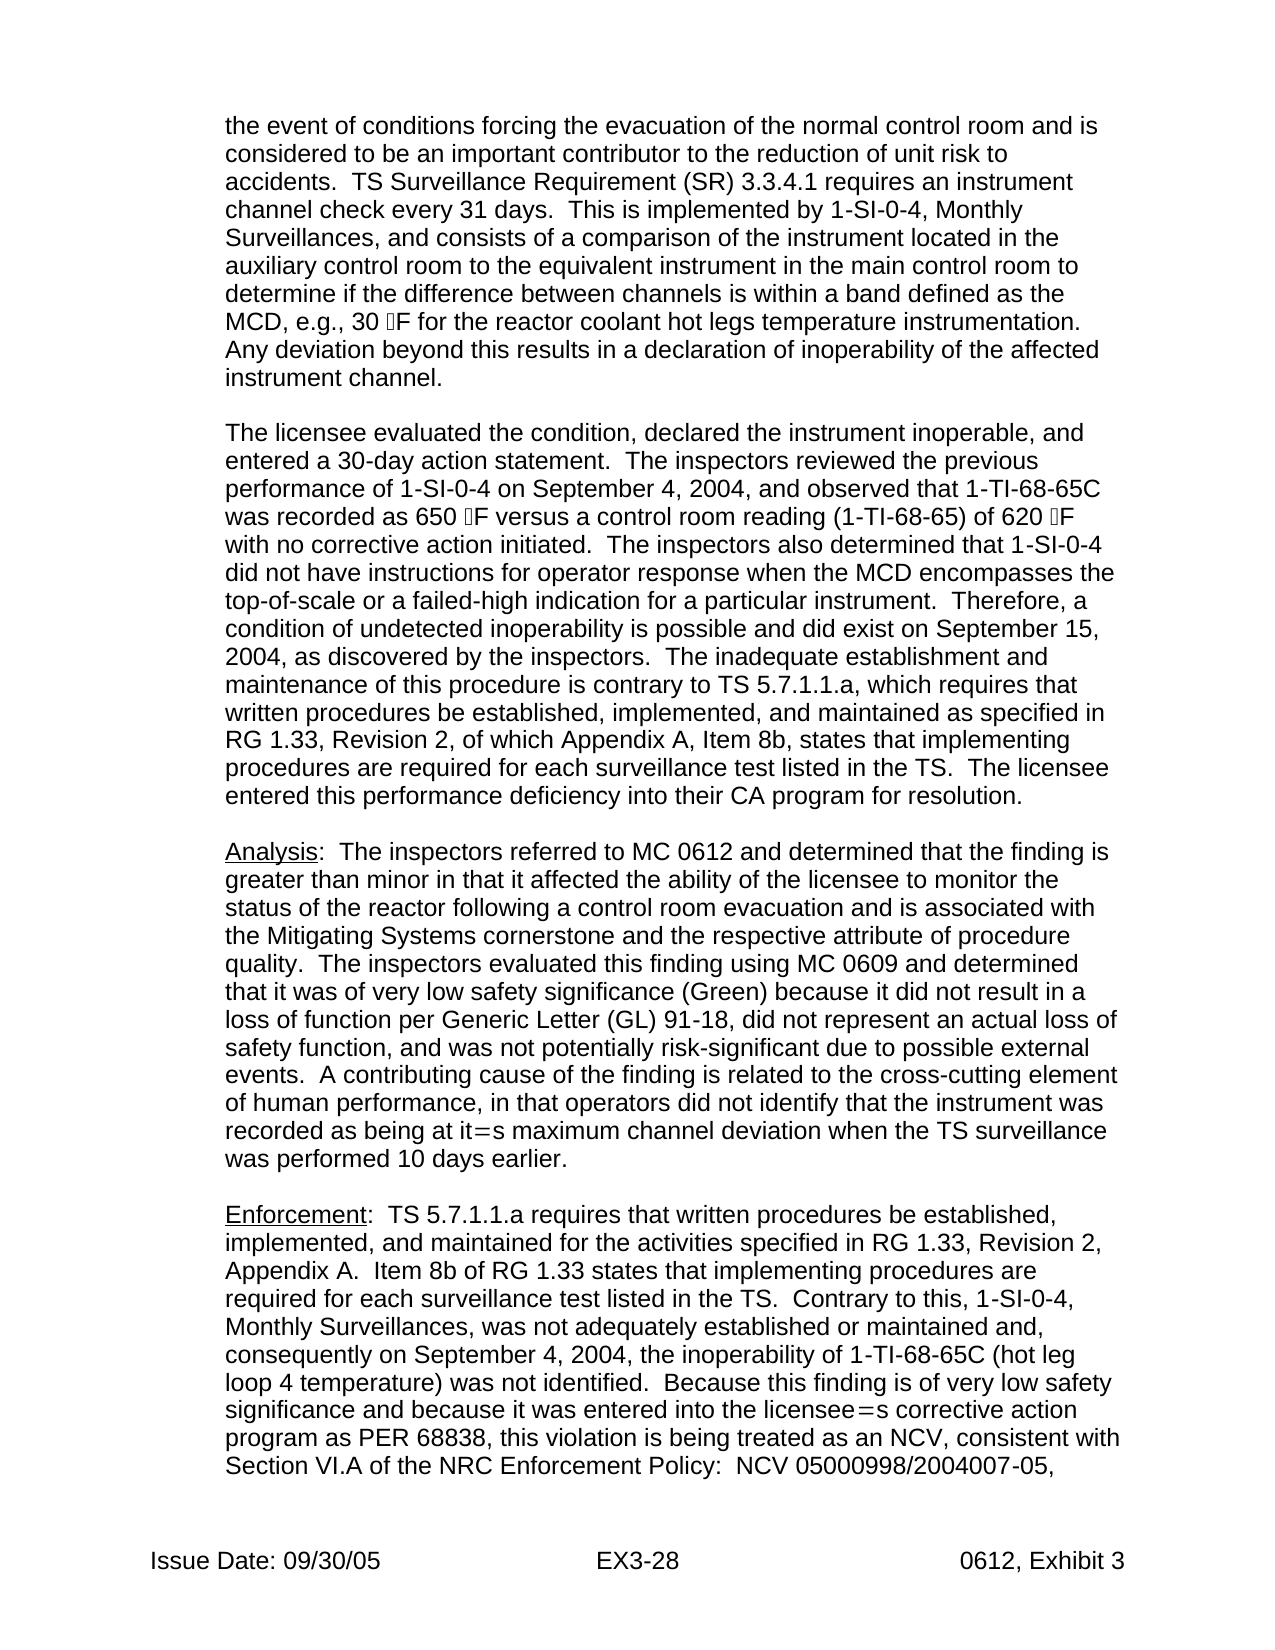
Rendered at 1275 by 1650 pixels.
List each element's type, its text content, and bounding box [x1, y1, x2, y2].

text The licensee evaluated the condition, declared the instrument inoperable, and entered a 30-day action statement. The inspectors reviewed the previous performance of 1-SI-0-4 on September 4, 2004, and observed that 1-TI-68-65C was recorded as 650 F versus a control room reading (1-TI-68-65) of 620 F with no corrective action initiated. The inspectors also determined that 1-SI-0-4 did not have instructions for operator response when the MCD encompasses the top-of-scale or a failed-high indication for a particular instrument. Therefore, a condition of undetected inoperability is possible and did exist on September 15, 2004, as discovered by the inspectors. The inadequate establishment and maintenance of this procedure is contrary to TS 5.7.1.1.a, which requires that written procedures be established, implemented, and maintained as specified in RG 1.33, Revision 2, of which Appendix A, Item 8b, states that implementing procedures are required for each surveillance test listed in the TS. The licensee entered this performance deficiency into their CA program for resolution. [225, 419, 1125, 810]
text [225, 1201, 1125, 1480]
text Analysis: The inspectors referred to MC 0612 and determined that the finding is greater than minor in that it affected the ability of the licensee to monitor the status of the reactor following a control room evacuation and is associated with the Mitigating Systems cornerstone and the respective attribute of procedure quality. The inspectors evaluated this finding using MC 0609 and determined that it was of very low safety significance (Green) because it did not result in a loss of function per Generic Letter (GL) 91-18, did not represent an actual loss of safety function, and was not potentially risk-significant due to possible external events. A contributing cause of the finding is related to the cross-cutting element of human performance, in that operators did not identify that the instrument was recorded as being at its maximum channel deviation when the TS surveillance was performed 10 days earlier. [225, 838, 1125, 1173]
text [225, 112, 1125, 392]
